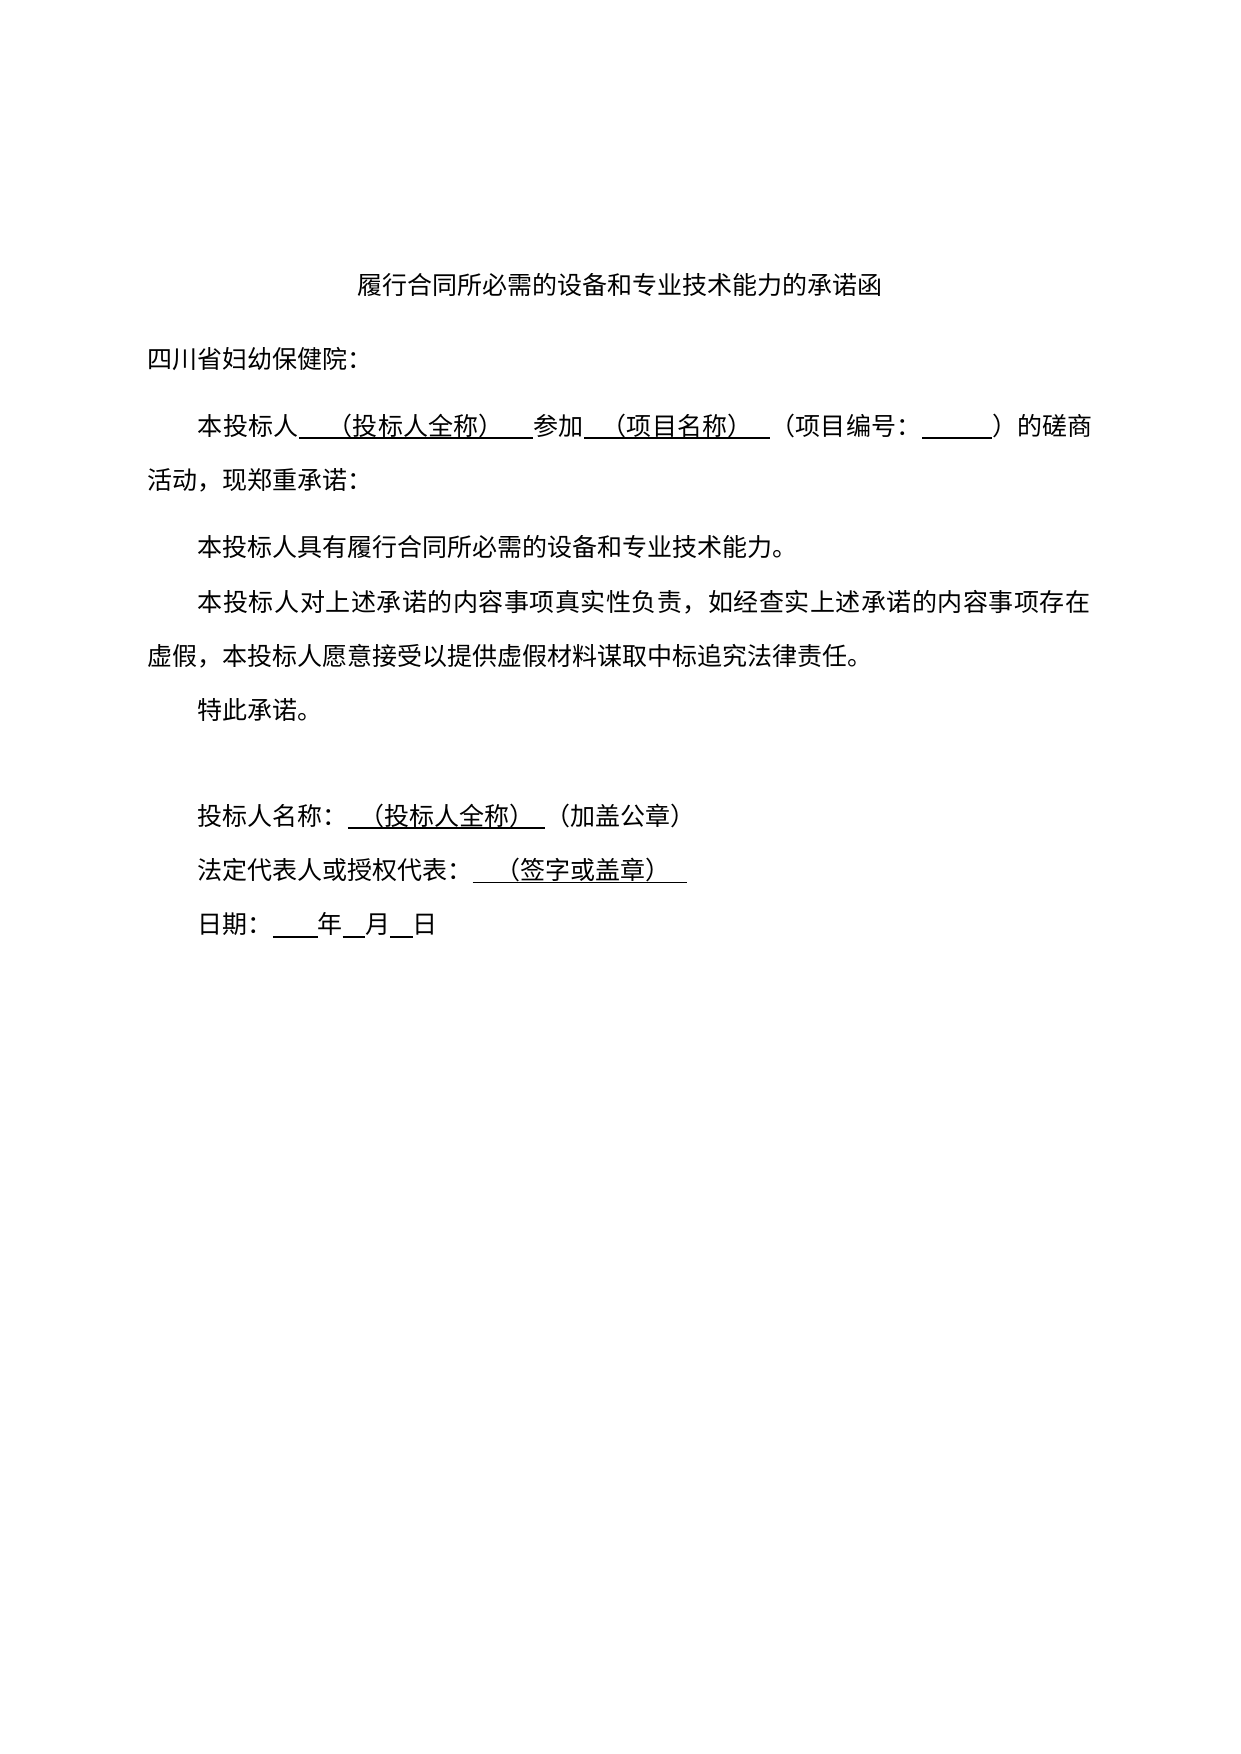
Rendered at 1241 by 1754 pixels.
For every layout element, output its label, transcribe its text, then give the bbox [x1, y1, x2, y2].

text 本投标人对上述承诺的内容事项真实性负责，如经查实上述承诺的内容事项存在虚假，本投标人愿意接受以提供虚假材料谋取中标追究法律责任。 [148, 582, 1093, 673]
text 本投标人具有履行合同所必需的设备和专业技术能力。 [148, 528, 1093, 564]
text 特此承诺。 [148, 691, 1093, 727]
text 本投标人 （投标人全称） 参加 （项目名称） （项目编号： ）的磋商活动，现郑重承诺： [148, 406, 1093, 497]
text 履行合同所必需的设备和专业技术能力的承诺函 [148, 266, 1093, 302]
text 日期： 年 月 日 [148, 905, 1093, 941]
text 四川省妇幼保健院： [148, 339, 1093, 376]
text 法定代表人或授权代表： （签字或盖章） [148, 851, 1093, 887]
text 投标人名称： （投标人全称） （加盖公章） [148, 796, 1093, 832]
